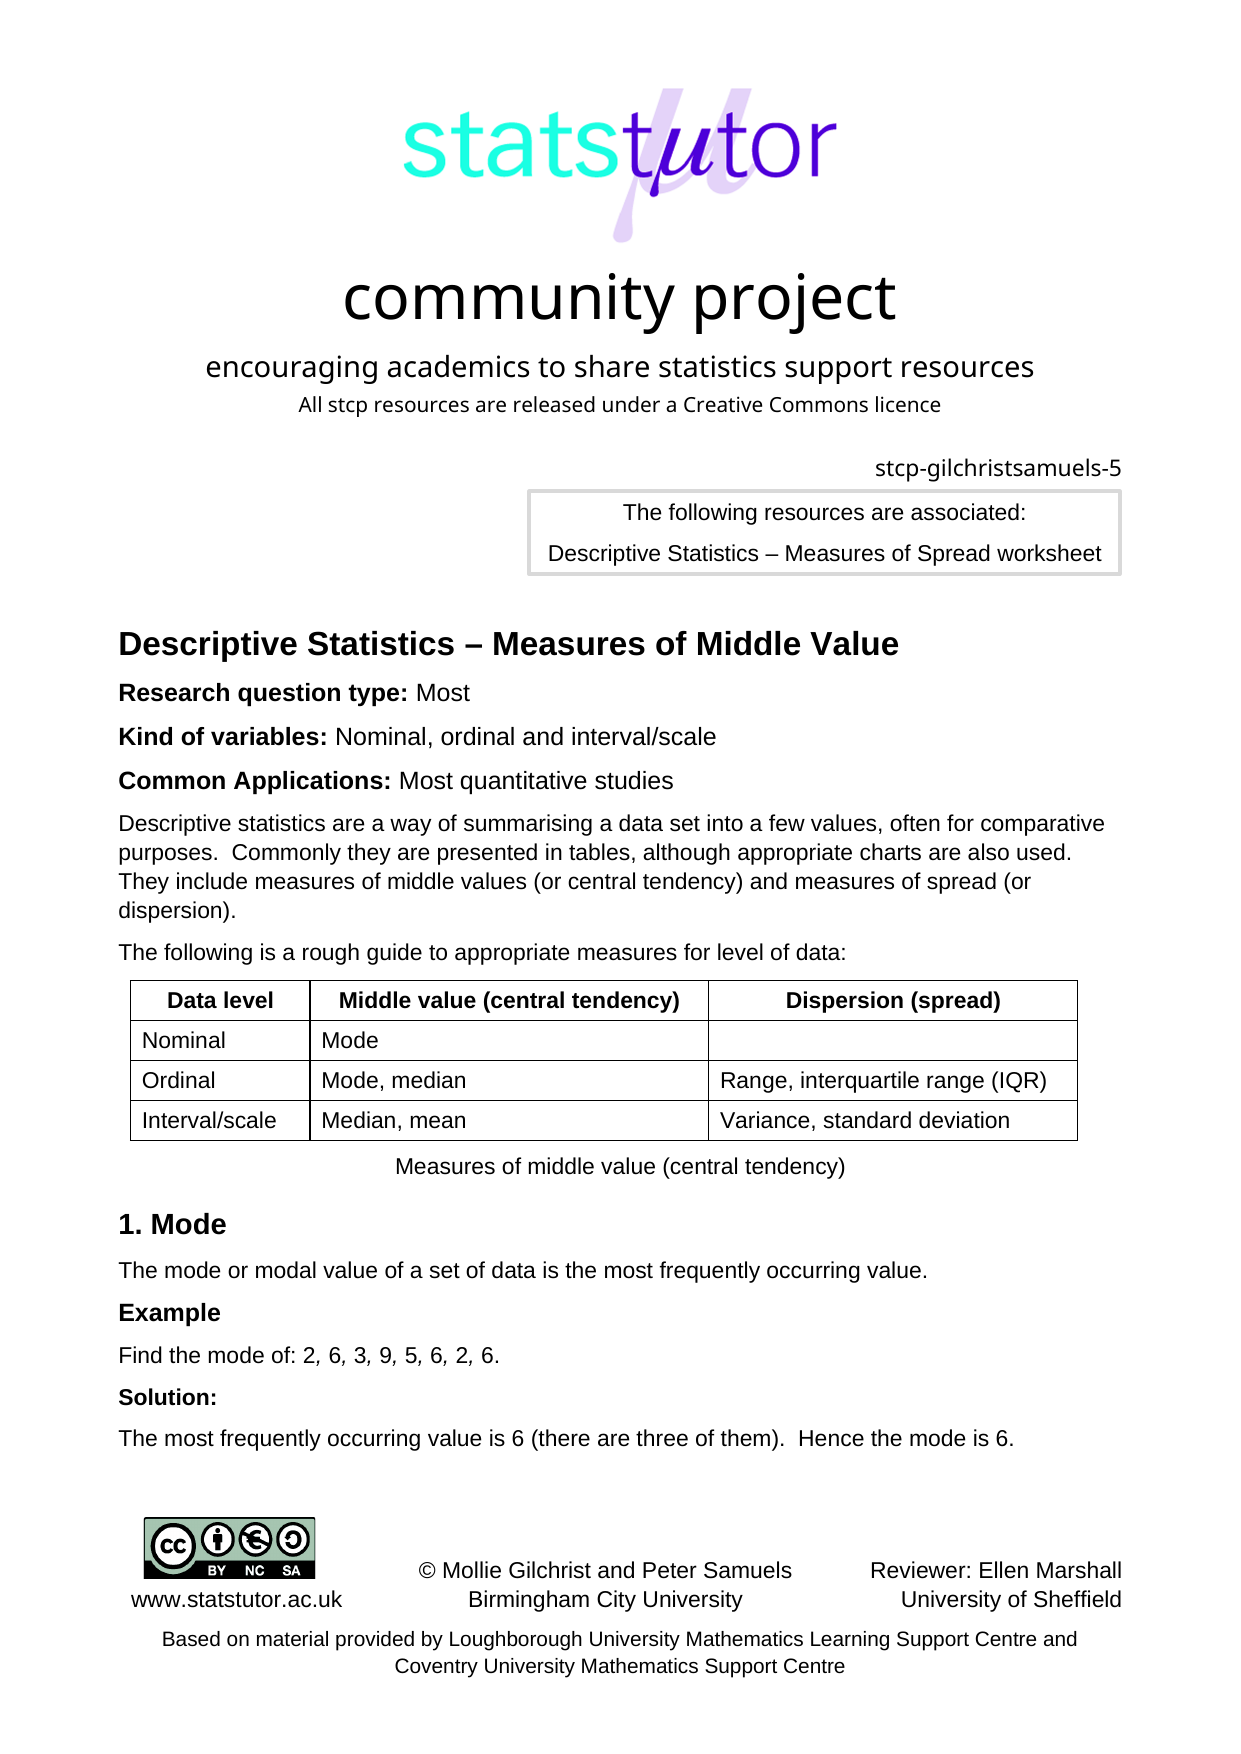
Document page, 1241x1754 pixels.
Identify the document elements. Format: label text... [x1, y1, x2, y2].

text Find the mode of: 2, 6, 3, 9, 5, 6, 2, 6. [118, 1342, 1122, 1368]
table_cell Mode [311, 1021, 708, 1060]
text stcp-gilchristsamuels-5 [118, 452, 1122, 483]
subtitle Kind of variables: Nominal, ordinal and interval/scale [118, 722, 1122, 751]
text Descriptive statistics are a way of summarising a data set into a few values, often for comparative purposes. Commonly they are presented in tables, although appropriate charts are also used. They include measures of middle values (or central tendency) and measures of spread (or dispersion). [118, 810, 1122, 924]
text Measures of middle value (central tendency) [118, 1153, 1122, 1180]
subtitle Research question type: Most [118, 678, 1122, 707]
table_header Middle value (central tendency) [311, 981, 708, 1020]
subtitle Example [118, 1298, 1122, 1327]
text The mode or modal value of a set of data is the most frequently occurring value. [118, 1257, 1122, 1283]
table_cell Mode, median [311, 1061, 708, 1100]
table_cell Median, mean [311, 1101, 708, 1140]
table_header Dispersion (spread) [709, 981, 1077, 1020]
subtitle Solution: [118, 1384, 1122, 1410]
table_cell Variance, standard deviation [709, 1101, 1077, 1140]
subtitle 1. Mode [118, 1207, 1122, 1241]
table_cell Range, interquartile range (IQR) [709, 1061, 1077, 1100]
table_cell [709, 1021, 1077, 1060]
table_header Data level [131, 981, 309, 1020]
text The following is a rough guide to appropriate measures for level of data: [118, 939, 1122, 965]
table_cell Nominal [131, 1021, 309, 1060]
table_cell Interval/scale [131, 1101, 309, 1140]
table_cell Ordinal [131, 1061, 309, 1100]
title Descriptive Statistics – Measures of Middle Value [118, 623, 1122, 662]
subtitle Common Applications: Most quantitative studies [118, 766, 1122, 795]
text The most frequently occurring value is 6 (there are three of them). Hence the mode is 6. [118, 1425, 1122, 1451]
